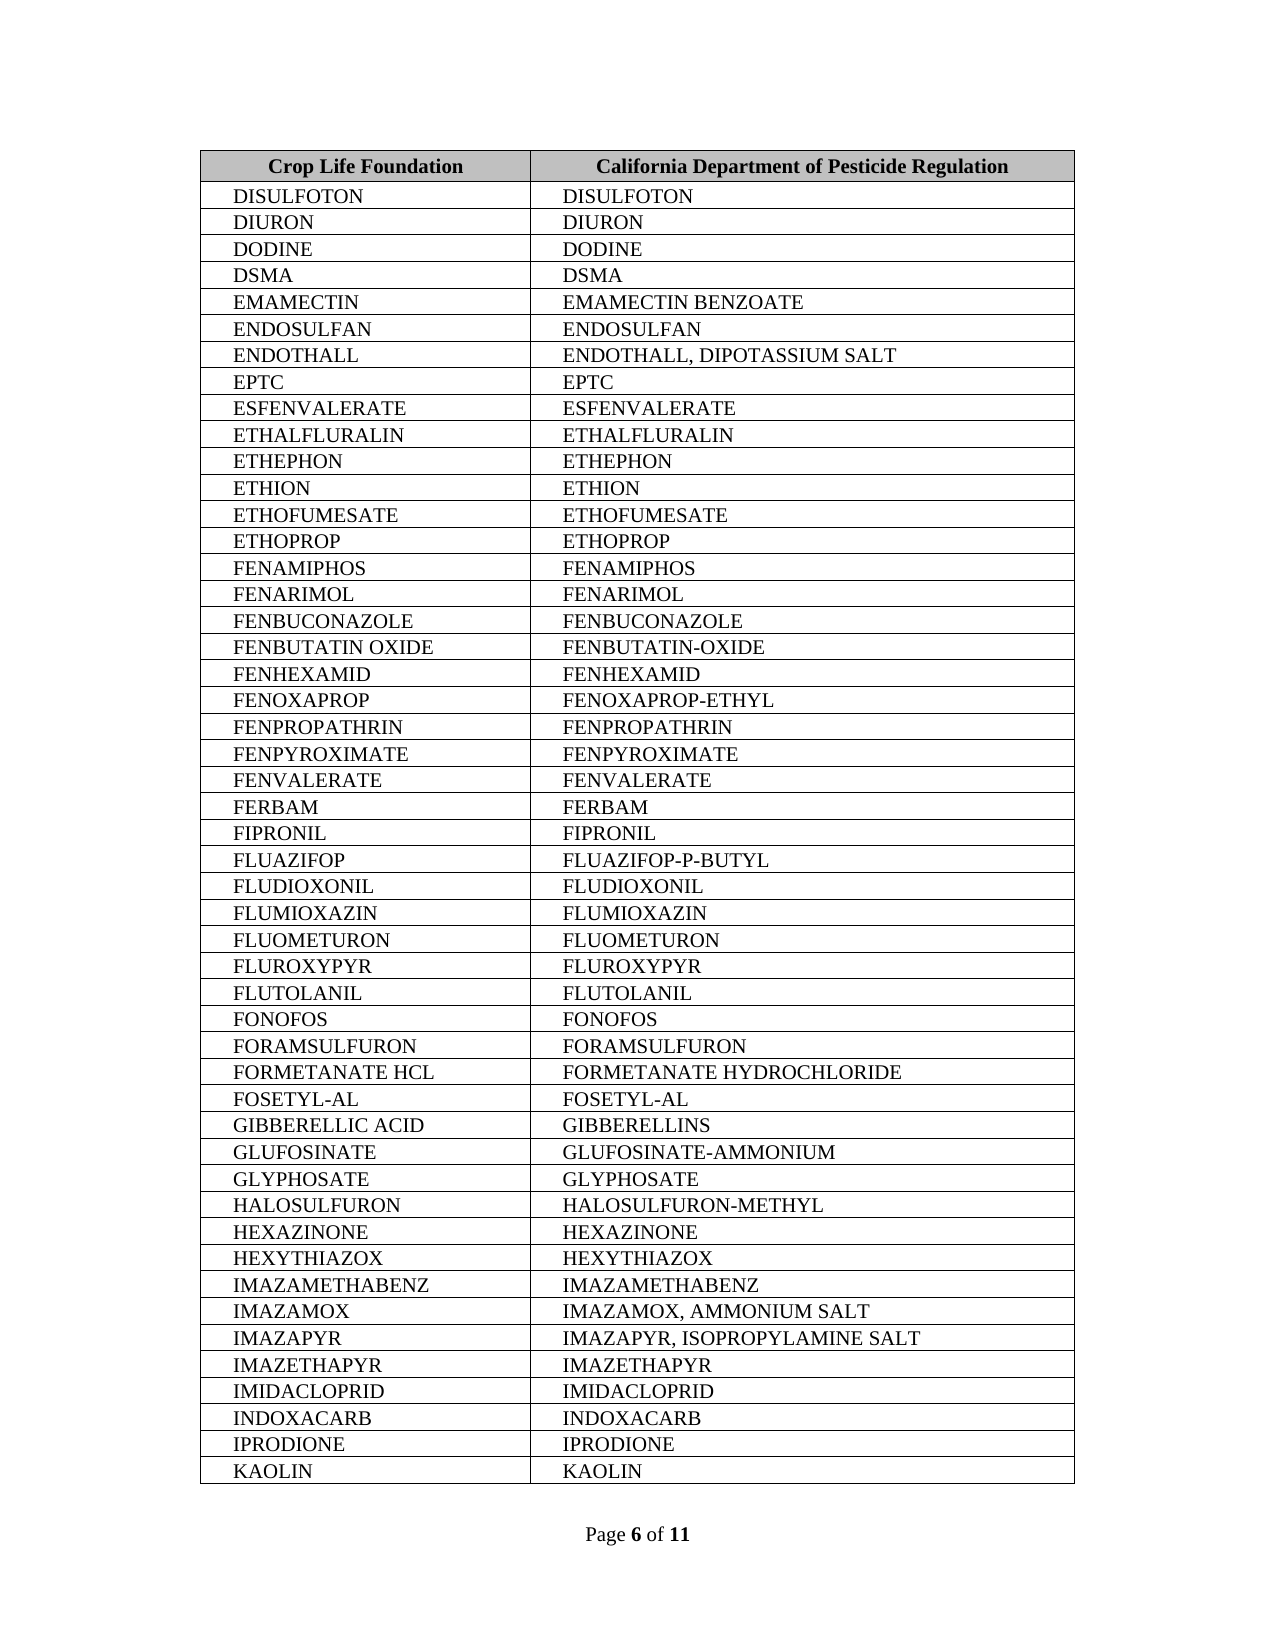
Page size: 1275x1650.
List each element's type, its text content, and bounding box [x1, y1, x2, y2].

table_cell FERBAM [531, 793, 1074, 819]
table_cell INDOXACARB [201, 1404, 530, 1430]
table_cell FENVALERATE [201, 767, 530, 792]
table_cell FONOFOS [201, 1006, 530, 1031]
table_cell IMAZETHAPYR [531, 1351, 1074, 1377]
table_cell FLUDIOXONIL [201, 873, 530, 898]
table_cell FENBUCONAZOLE [201, 607, 530, 633]
table_cell IMAZAMOX [201, 1298, 530, 1323]
table_cell FIPRONIL [531, 820, 1074, 845]
table_cell IMAZAMOX, AMMONIUM SALT [531, 1298, 1074, 1323]
table_cell FLUTOLANIL [531, 979, 1074, 1005]
table_cell GLYPHOSATE [531, 1165, 1074, 1191]
table_cell HALOSULFURON-METHYL [531, 1192, 1074, 1217]
table_cell ETHOFUMESATE [531, 501, 1074, 527]
table_cell IPRODIONE [531, 1431, 1074, 1456]
table_cell FORMETANATE HYDROCHLORIDE [531, 1059, 1074, 1084]
table_cell DISULFOTON [201, 182, 530, 208]
table_cell FLUAZIFOP [201, 846, 530, 872]
table_cell GIBBERELLIC ACID [201, 1112, 530, 1137]
table_cell IMAZAPYR [201, 1325, 530, 1350]
table_cell KAOLIN [531, 1457, 1074, 1483]
table_cell ENDOTHALL, DIPOTASSIUM SALT [531, 342, 1074, 367]
table_cell FLUROXYPYR [201, 953, 530, 978]
table_cell FERBAM [201, 793, 530, 819]
table_cell HEXAZINONE [201, 1218, 530, 1244]
table_cell ESFENVALERATE [201, 395, 530, 420]
table_cell FENPYROXIMATE [531, 740, 1074, 766]
table_cell EPTC [201, 368, 530, 394]
table_cell FENVALERATE [531, 767, 1074, 792]
table_cell FENOXAPROP-ETHYL [531, 687, 1074, 712]
table_cell IMAZAPYR, ISOPROPYLAMINE SALT [531, 1325, 1074, 1350]
table_cell ETHION [201, 475, 530, 500]
table_cell DIURON [531, 209, 1074, 234]
table_cell ETHEPHON [531, 448, 1074, 473]
table_cell FORAMSULFURON [201, 1032, 530, 1058]
table_cell ETHOPROP [531, 528, 1074, 553]
table_cell FENAMIPHOS [201, 554, 530, 580]
table_cell ETHALFLURALIN [531, 421, 1074, 447]
table_cell FLUOMETURON [531, 926, 1074, 952]
table_cell HEXYTHIAZOX [201, 1245, 530, 1270]
table_cell FENARIMOL [531, 581, 1074, 606]
table_header California Department of Pesticide Regulation [531, 151, 1074, 181]
table_cell GLYPHOSATE [201, 1165, 530, 1191]
table_cell ETHALFLURALIN [201, 421, 530, 447]
table_cell INDOXACARB [531, 1404, 1074, 1430]
table_cell FORAMSULFURON [531, 1032, 1074, 1058]
table_cell EMAMECTIN [201, 289, 530, 314]
table_cell DODINE [201, 235, 530, 261]
table_cell FLUMIOXAZIN [531, 900, 1074, 925]
table_cell FENHEXAMID [201, 660, 530, 686]
table_cell FLUOMETURON [201, 926, 530, 952]
table_cell DODINE [531, 235, 1074, 261]
table_cell FLUAZIFOP-P-BUTYL [531, 846, 1074, 872]
table_cell DSMA [201, 262, 530, 287]
table_cell FENHEXAMID [531, 660, 1074, 686]
table_cell FENPROPATHRIN [531, 714, 1074, 739]
table_cell FENOXAPROP [201, 687, 530, 712]
table_cell FLUTOLANIL [201, 979, 530, 1005]
table_cell FENBUTATIN OXIDE [201, 634, 530, 659]
table_cell EMAMECTIN BENZOATE [531, 289, 1074, 314]
table_cell FENPROPATHRIN [201, 714, 530, 739]
table_cell ENDOSULFAN [531, 315, 1074, 341]
table_cell IMIDACLOPRID [531, 1378, 1074, 1403]
table_cell FLUDIOXONIL [531, 873, 1074, 898]
table_cell GLUFOSINATE-AMMONIUM [531, 1139, 1074, 1164]
table_cell HALOSULFURON [201, 1192, 530, 1217]
table_cell GLUFOSINATE [201, 1139, 530, 1164]
table_cell FOSETYL-AL [201, 1085, 530, 1111]
table_cell FENBUCONAZOLE [531, 607, 1074, 633]
table_cell KAOLIN [201, 1457, 530, 1483]
table_cell DIURON [201, 209, 530, 234]
table_cell ETHION [531, 475, 1074, 500]
table_cell FIPRONIL [201, 820, 530, 845]
table_cell IMIDACLOPRID [201, 1378, 530, 1403]
table_cell FENAMIPHOS [531, 554, 1074, 580]
table_cell IMAZETHAPYR [201, 1351, 530, 1377]
table_cell FONOFOS [531, 1006, 1074, 1031]
table_cell ETHOFUMESATE [201, 501, 530, 527]
table_cell FORMETANATE HCL [201, 1059, 530, 1084]
table_cell IMAZAMETHABENZ [201, 1271, 530, 1297]
table_cell ETHEPHON [201, 448, 530, 473]
table_cell GIBBERELLINS [531, 1112, 1074, 1137]
table_cell EPTC [531, 368, 1074, 394]
table_cell DSMA [531, 262, 1074, 287]
table_cell HEXAZINONE [531, 1218, 1074, 1244]
table_cell IPRODIONE [201, 1431, 530, 1456]
table_cell DISULFOTON [531, 182, 1074, 208]
table_cell FENARIMOL [201, 581, 530, 606]
table_cell ENDOSULFAN [201, 315, 530, 341]
table_header Crop Life Foundation [201, 151, 530, 181]
table_cell HEXYTHIAZOX [531, 1245, 1074, 1270]
table_cell FENPYROXIMATE [201, 740, 530, 766]
table_cell ENDOTHALL [201, 342, 530, 367]
table_cell FLUROXYPYR [531, 953, 1074, 978]
table_cell ESFENVALERATE [531, 395, 1074, 420]
table_cell ETHOPROP [201, 528, 530, 553]
table_cell IMAZAMETHABENZ [531, 1271, 1074, 1297]
table_cell FLUMIOXAZIN [201, 900, 530, 925]
table_cell FOSETYL-AL [531, 1085, 1074, 1111]
table_cell FENBUTATIN-OXIDE [531, 634, 1074, 659]
